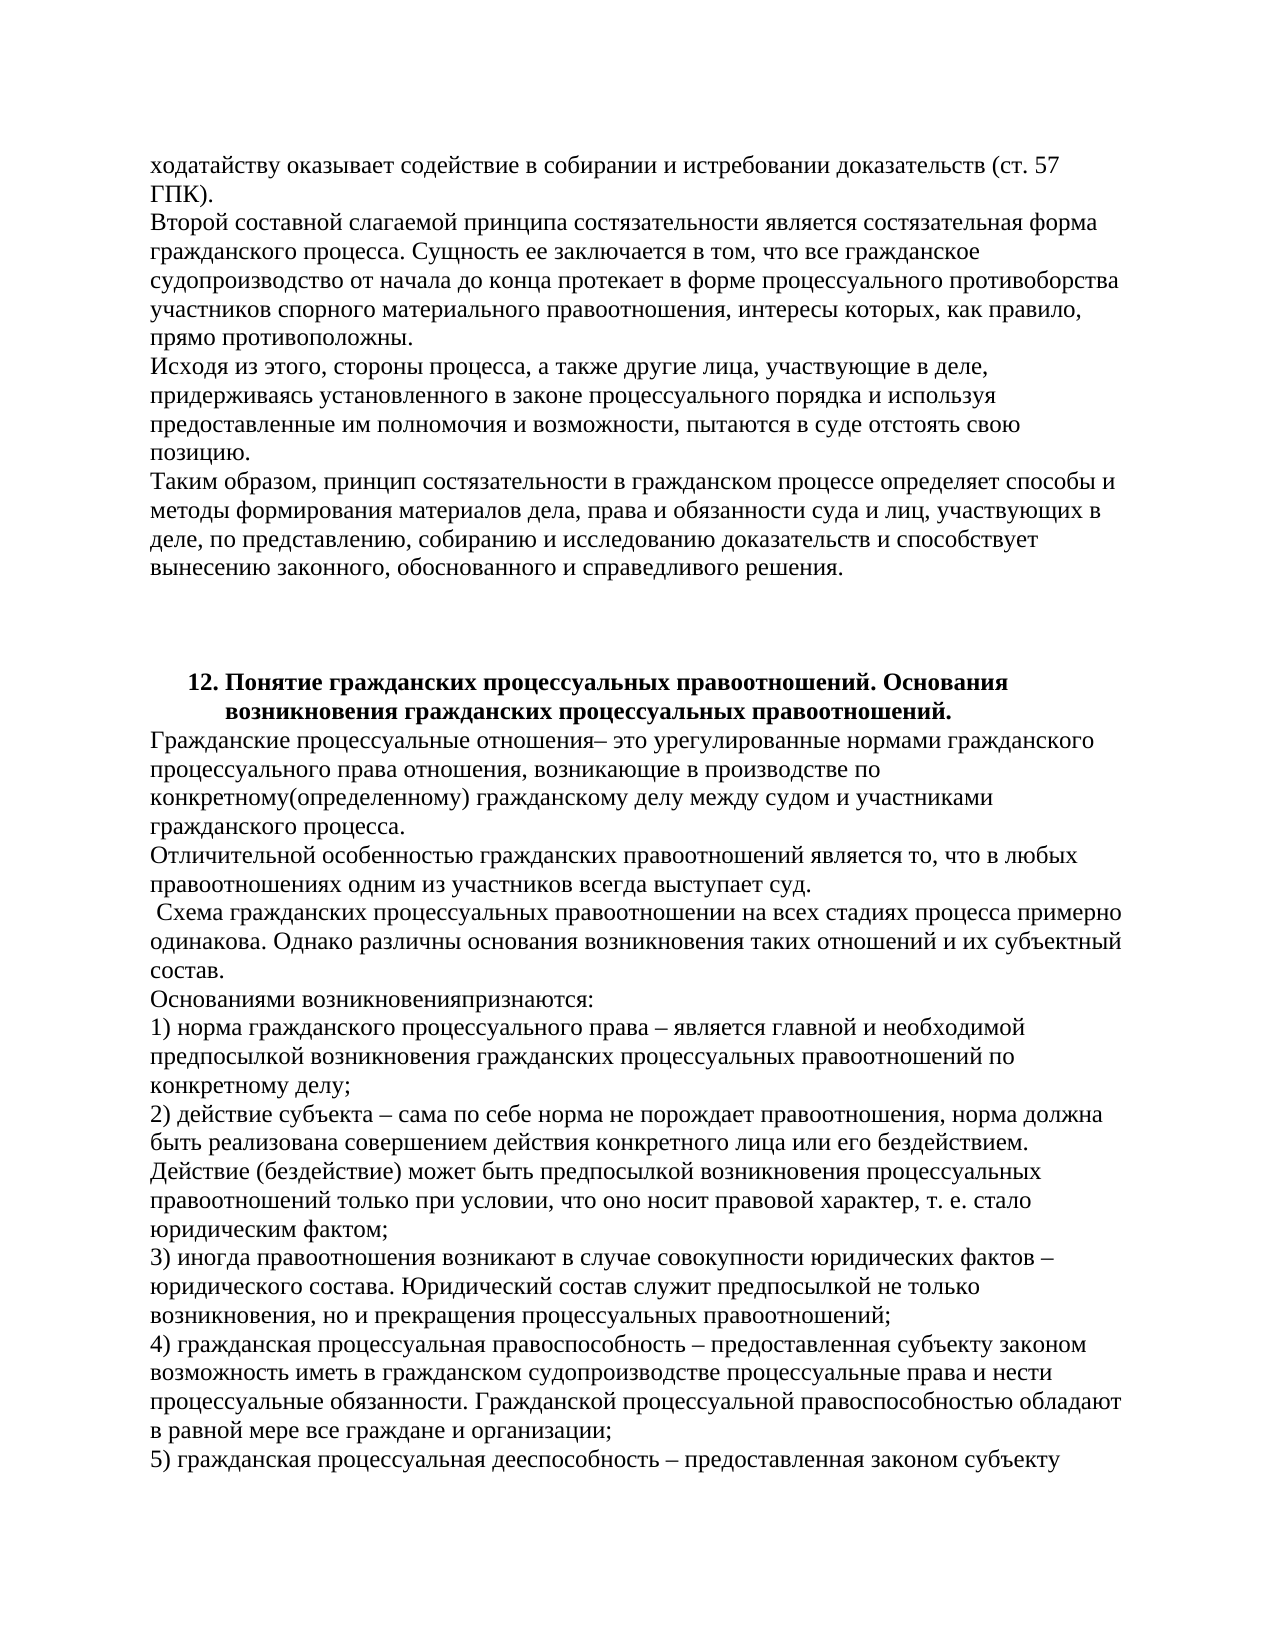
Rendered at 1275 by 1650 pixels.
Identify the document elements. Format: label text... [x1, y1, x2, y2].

text Таким образом, принцип состязательности в гражданском процессе определяет способы и методы формирования материалов дела, права и обязанности суда и лиц, участвующих в деле, по пред­ставлению, собиранию и исследованию доказательств и способствует вынесению законного, обоснованного и справедливого решения. [150, 466, 1125, 581]
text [150, 1444, 1125, 1472]
text Гражданские процессуальные отношения– это урегулированные нормами гражданского процессуального права отношения, возникающие в производстве по конкретному(определенному) гражданскому делу между судом и участниками гражданского процесса. [150, 725, 1125, 840]
text 2) действие субъекта – сама по себе норма не порождает правоотношения, норма должна быть реализована совершением действия конкретного лица или его бездействием. [150, 1099, 1125, 1156]
text 4) гражданская процессуальная правоспособность – предоставленная субъекту законом возможность иметь в гражданском судопроизводстве процессуальные права и нести процессуальные обязанности. Гражданской процессуальной правоспособностью обладают в равной мере все граждане и организации; [150, 1329, 1125, 1444]
text Второй составной слагаемой принципа состязательности является состязательная форма гражданского процесса. Сущность ее заключается в том, что все гражданское судопроизводство от начала до конца протекает в форме процессуального противоборства участников спорного материального правоотношения, интересы которых, как правило, прямо противоположны. [150, 207, 1125, 351]
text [150, 150, 1125, 207]
text Отличительной особенностью гражданских правоотношений является то, что в любых правоотношениях одним из участников всегда выступает суд. [150, 840, 1125, 897]
text Основаниями возникновенияпризнаются: [150, 984, 1125, 1012]
text Действие (бездействие) может быть предпосылкой возникновения процессуальных правоотношений только при условии, что оно носит правовой характер, т. е. стало юридическим фактом; [150, 1156, 1125, 1242]
text Исходя из этого, стороны процесса, а также другие лица, участвующие в деле, придерживаясь установленного в законе процессуального порядка и используя предоставленные им полномочия и возможности, пытаются в суде отстоять свою позицию. [150, 351, 1125, 466]
text 3) иногда правоотношения возникают в случае совокупности юридических фактов – юридического состава. Юридический состав служит предпосылкой не только возникновения, но и прекращения процессуальных правоотношений; [150, 1242, 1125, 1329]
text Схема гражданских процессуальных правоотношении на всех стадиях процесса примерно одинакова. Однако различны основания возникновения таких отношений и их субъектный состав. [150, 897, 1125, 984]
list Понятие гражданских процессуальных правоотношений. Основания возникновения гражданских процессуальных правоотношений. [187, 667, 1125, 725]
text 1) норма гражданского процессуального права – является главной и необходимой предпосылкой возникновения гражданских процессуальных правоотношений по конкретному делу; [150, 1012, 1125, 1099]
